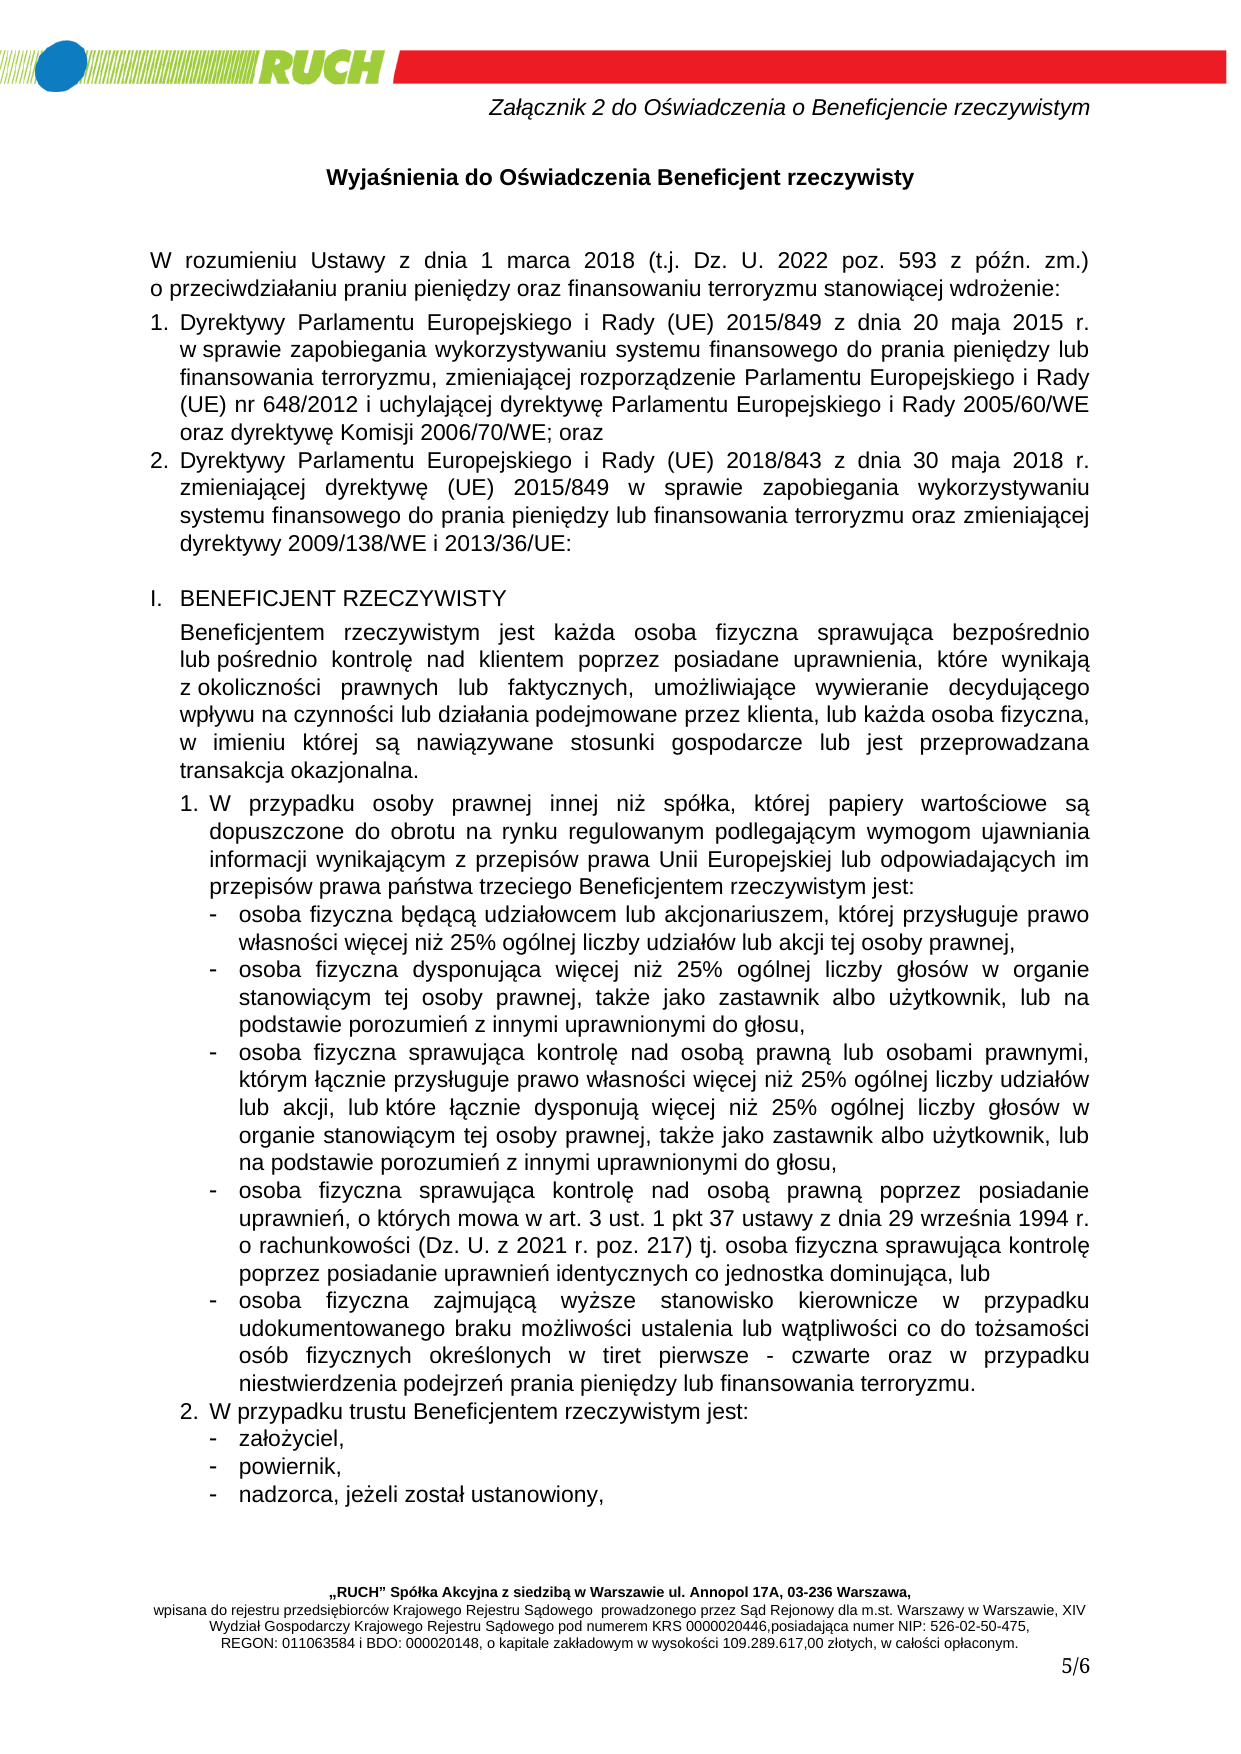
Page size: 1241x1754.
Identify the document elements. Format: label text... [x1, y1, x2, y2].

text Wyjaśnienia do Oświadczenia Beneficjent rzeczywisty [150, 164, 1090, 191]
list powiernik, [209, 1453, 1090, 1479]
text W rozumieniu Ustawy z dnia 1 marca 2018 (t.j. Dz. U. 2022 poz. 593 z późn. zm.) o przeciwdziałaniu praniu pieniędzy oraz finansowaniu terroryzmu stanowiącej wdrożenie: [150, 247, 1090, 301]
list nadzorca, jeżeli został ustanowiony, [209, 1481, 1090, 1507]
list osoba fizyczna zajmującą wyższe stanowisko kierownicze w przypadku udokumentowanego braku możliwości ustalenia lub wątpliwości co do tożsamości osób fizycznych określonych w tiret pierwsze - czwarte oraz w przypadku niestwierdzenia podejrzeń prania pieniędzy lub finansowania terroryzmu. [209, 1287, 1090, 1396]
list osoba fizyczna dysponująca więcej niż 25% ogólnej liczby głosów w organie stanowiącym tej osoby prawnej, także jako zastawnik albo użytkownik, lub na podstawie porozumień z innymi uprawnionymi do głosu, [209, 956, 1090, 1038]
text Beneficjentem rzeczywistym jest każda osoba fizyczna sprawująca bezpośrednio lub pośrednio kontrolę nad klientem poprzez posiadane uprawnienia, które wynikają z okoliczności prawnych lub faktycznych, umożliwiające wywieranie decydującego wpływu na czynności lub działania podejmowane przez klienta, lub każda osoba fizyczna, w imieniu której są nawiązywane stosunki gospodarcze lub jest przeprowadzana transakcja okazjonalna. [179, 618, 1090, 783]
list osoba fizyczna będącą udziałowcem lub akcjonariuszem, której przysługuje prawo własności więcej niż 25% ogólnej liczby udziałów lub akcji tej osoby prawnej, [209, 901, 1090, 955]
list W przypadku osoby prawnej innej niż spółka, której papiery wartościowe są dopuszczone do obrotu na rynku regulowanym podlegającym wymogom ujawniania informacji wynikającym z przepisów prawa Unii Europejskiej lub odpowiadających im przepisów prawa państwa trzeciego Beneficjentem rzeczywistym jest: [179, 790, 1090, 899]
list osoba fizyczna sprawująca kontrolę nad osobą prawną poprzez posiadanie uprawnień, o których mowa w art. 3 ust. 1 pkt 37 ustawy z dnia 29 września 1994 r. o rachunkowości (Dz. U. z 2021 r. poz. 217) tj. osoba fizyczna sprawująca kontrolę poprzez posiadanie uprawnień identycznych co jednostka dominująca, lub [209, 1177, 1090, 1286]
list osoba fizyczna sprawująca kontrolę nad osobą prawną lub osobami prawnymi, którym łącznie przysługuje prawo własności więcej niż 25% ogólnej liczby udziałów lub akcji, lub które łącznie dysponują więcej niż 25% ogólnej liczby głosów w organie stanowiącym tej osoby prawnej, także jako zastawnik albo użytkownik, lub na podstawie porozumień z innymi uprawnionymi do głosu, [209, 1039, 1090, 1176]
picture [0, 40, 1227, 92]
list Dyrektywy Parlamentu Europejskiego i Rady (UE) 2015/849 z dnia 20 maja 2015 r. w sprawie zapobiegania wykorzystywaniu systemu finansowego do prania pieniędzy lub finansowania terroryzmu, zmieniającej rozporządzenie Parlamentu Europejskiego i Rady (UE) nr 648/2012 i uchylającej dyrektywę Parlamentu Europejskiego i Rady 2005/60/WE oraz dyrektywę Komisji 2006/70/WE; oraz [150, 309, 1090, 445]
list BENEFICJENT RZECZYWISTY [150, 585, 1090, 611]
list W przypadku trustu Beneficjentem rzeczywistym jest: [179, 1398, 1090, 1424]
text Załącznik 2 do Oświadczenia o Beneficjencie rzeczywistym [150, 94, 1090, 121]
list Dyrektywy Parlamentu Europejskiego i Rady (UE) 2018/843 z dnia 30 maja 2018 r. zmieniającej dyrektywę (UE) 2015/849 w sprawie zapobiegania wykorzystywaniu systemu finansowego do prania pieniędzy lub finansowania terroryzmu oraz zmieniającej dyrektywy 2009/138/WE i 2013/36/UE: [150, 447, 1090, 556]
list założyciel, [209, 1425, 1090, 1452]
